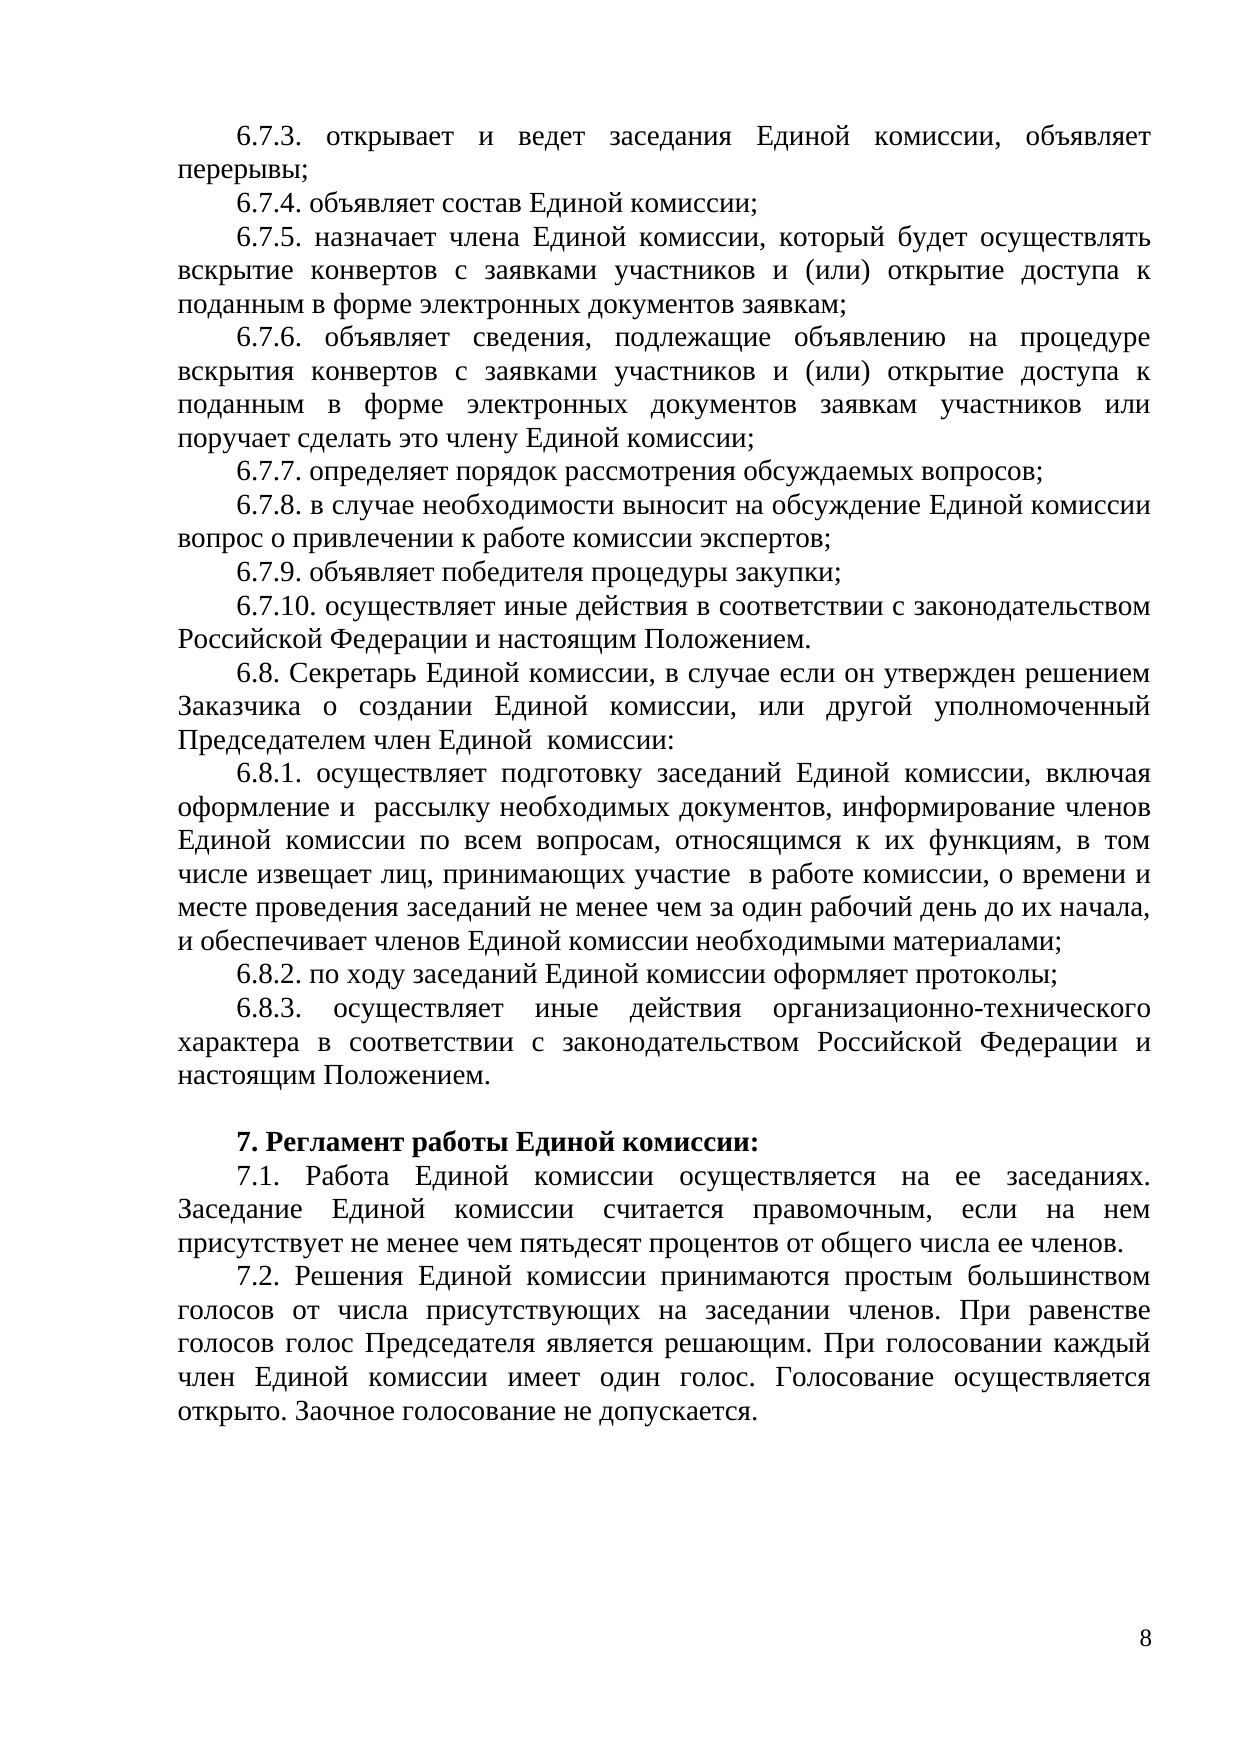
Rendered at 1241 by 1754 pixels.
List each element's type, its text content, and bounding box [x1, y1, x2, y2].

text 6.7.10. осуществляет иные действия в соответствии с законодательством Российской Федерации и настоящим Положением. [177, 588, 1152, 655]
text 7. Регламент работы Единой комиссии: [177, 1124, 1152, 1158]
text 6.7.3. открывает и ведет заседания Единой комиссии, объявляет перерывы; [177, 118, 1152, 185]
text 6.7.7. определяет порядок рассмотрения обсуждаемых вопросов; [177, 453, 1152, 487]
text 6.7.9. объявляет победителя процедуры закупки; [177, 554, 1152, 588]
text 6.7.6. объявляет сведения, подлежащие объявлению на процедуре вскрытия конвертов с заявками участников и (или) открытие доступа к поданным в форме электронных документов заявкам участников или поручает сделать это члену Единой комиссии; [177, 319, 1152, 453]
text 6.8.1. осуществляет подготовку заседаний Единой комиссии, включая оформление и рассылку необходимых документов, информирование членов Единой комиссии по всем вопросам, относящимся к их функциям, в том числе извещает лиц, принимающих участие в работе комиссии, о времени и месте проведения заседаний не менее чем за один рабочий день до их начала, и обеспечивает членов Единой комиссии необходимыми материалами; [177, 755, 1152, 957]
text 6.7.4. объявляет состав Единой комиссии; [177, 185, 1152, 219]
text 7.1. Работа Единой комиссии осуществляется на ее заседаниях. Заседание Единой комиссии считается правомочным, если на нем присутствует не менее чем пятьдесят процентов от общего числа ее членов. [177, 1158, 1152, 1258]
text 6.8.2. по ходу заседаний Единой комиссии оформляет протоколы; [177, 957, 1152, 990]
text 6.7.8. в случае необходимости выносит на обсуждение Единой комиссии вопрос о привлечении к работе комиссии экспертов; [177, 487, 1152, 554]
text 6.7.5. назначает члена Единой комиссии, который будет осуществлять вскрытие конвертов с заявками участников и (или) открытие доступа к поданным в форме электронных документов заявкам; [177, 219, 1152, 319]
text 6.8. Секретарь Единой комиссии, в случае если он утвержден решением Заказчика о создании Единой комиссии, или другой уполномоченный Председателем член Единой комиссии: [177, 655, 1152, 755]
text 6.8.3. осуществляет иные действия организационно-технического характера в соответствии с законодательством Российской Федерации и настоящим Положением. [177, 990, 1152, 1091]
text 7.2. Решения Единой комиссии принимаются простым большинством голосов от числа присутствующих на заседании членов. При равенстве голосов голос Председателя является решающим. При голосовании каждый член Единой комиссии имеет один голос. Голосование осуществляется открыто. Заочное голосование не допускается. [177, 1258, 1152, 1426]
